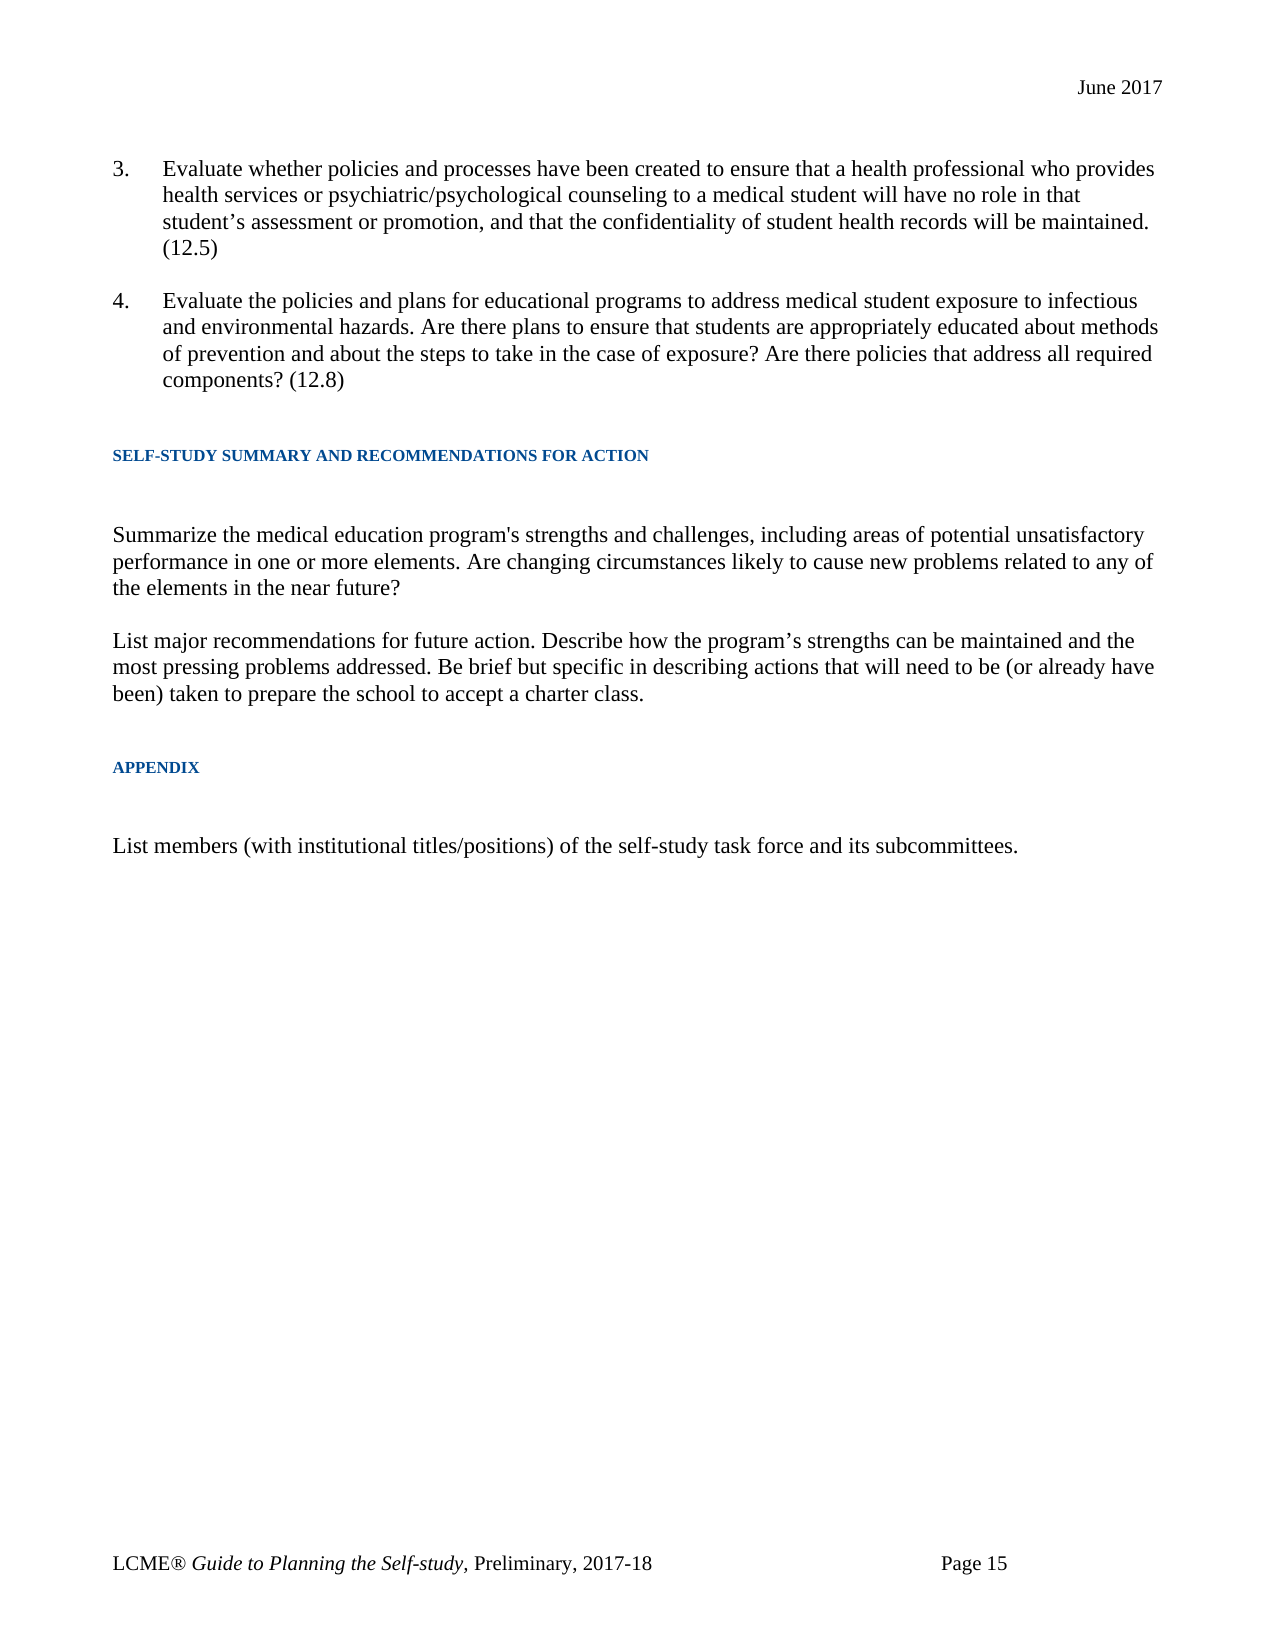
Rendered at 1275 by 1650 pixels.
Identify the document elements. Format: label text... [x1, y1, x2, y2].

text List members (with institutional titles/positions) of the self-study task force and its subcommittees. [112, 833, 1162, 859]
subtitle APPENDIX [112, 757, 1162, 791]
text Summarize the medical education program's strengths and challenges, including areas of potential unsatisfactory performance in one or more elements. Are changing circumstances likely to cause new problems related to any of the elements in the near future? [112, 521, 1162, 601]
text 3. Evaluate whether policies and processes have been created to ensure that a health professional who provides health services or psychiatric/psychological counseling to a medical student will have no role in that student’s assessment or promotion, and that the confidentiality of student health records will be maintained. (12.5) [112, 155, 1162, 261]
text 4. Evaluate the policies and plans for educational programs to address medical student exposure to infectious and environmental hazards. Are there plans to ensure that students are appropriately educated about methods of prevention and about the steps to take in the case of exposure? Are there policies that address all required components? (12.8) [112, 287, 1162, 392]
subtitle SELF-STUDY SUMMARY AND RECOMMENDATIONS FOR ACTION [112, 446, 1162, 480]
text List major recommendations for future action. Describe how the program’s strengths can be maintained and the most pressing problems addressed. Be brief but specific in describing actions that will need to be (or already have been) taken to prepare the school to accept a charter class. [112, 627, 1162, 706]
